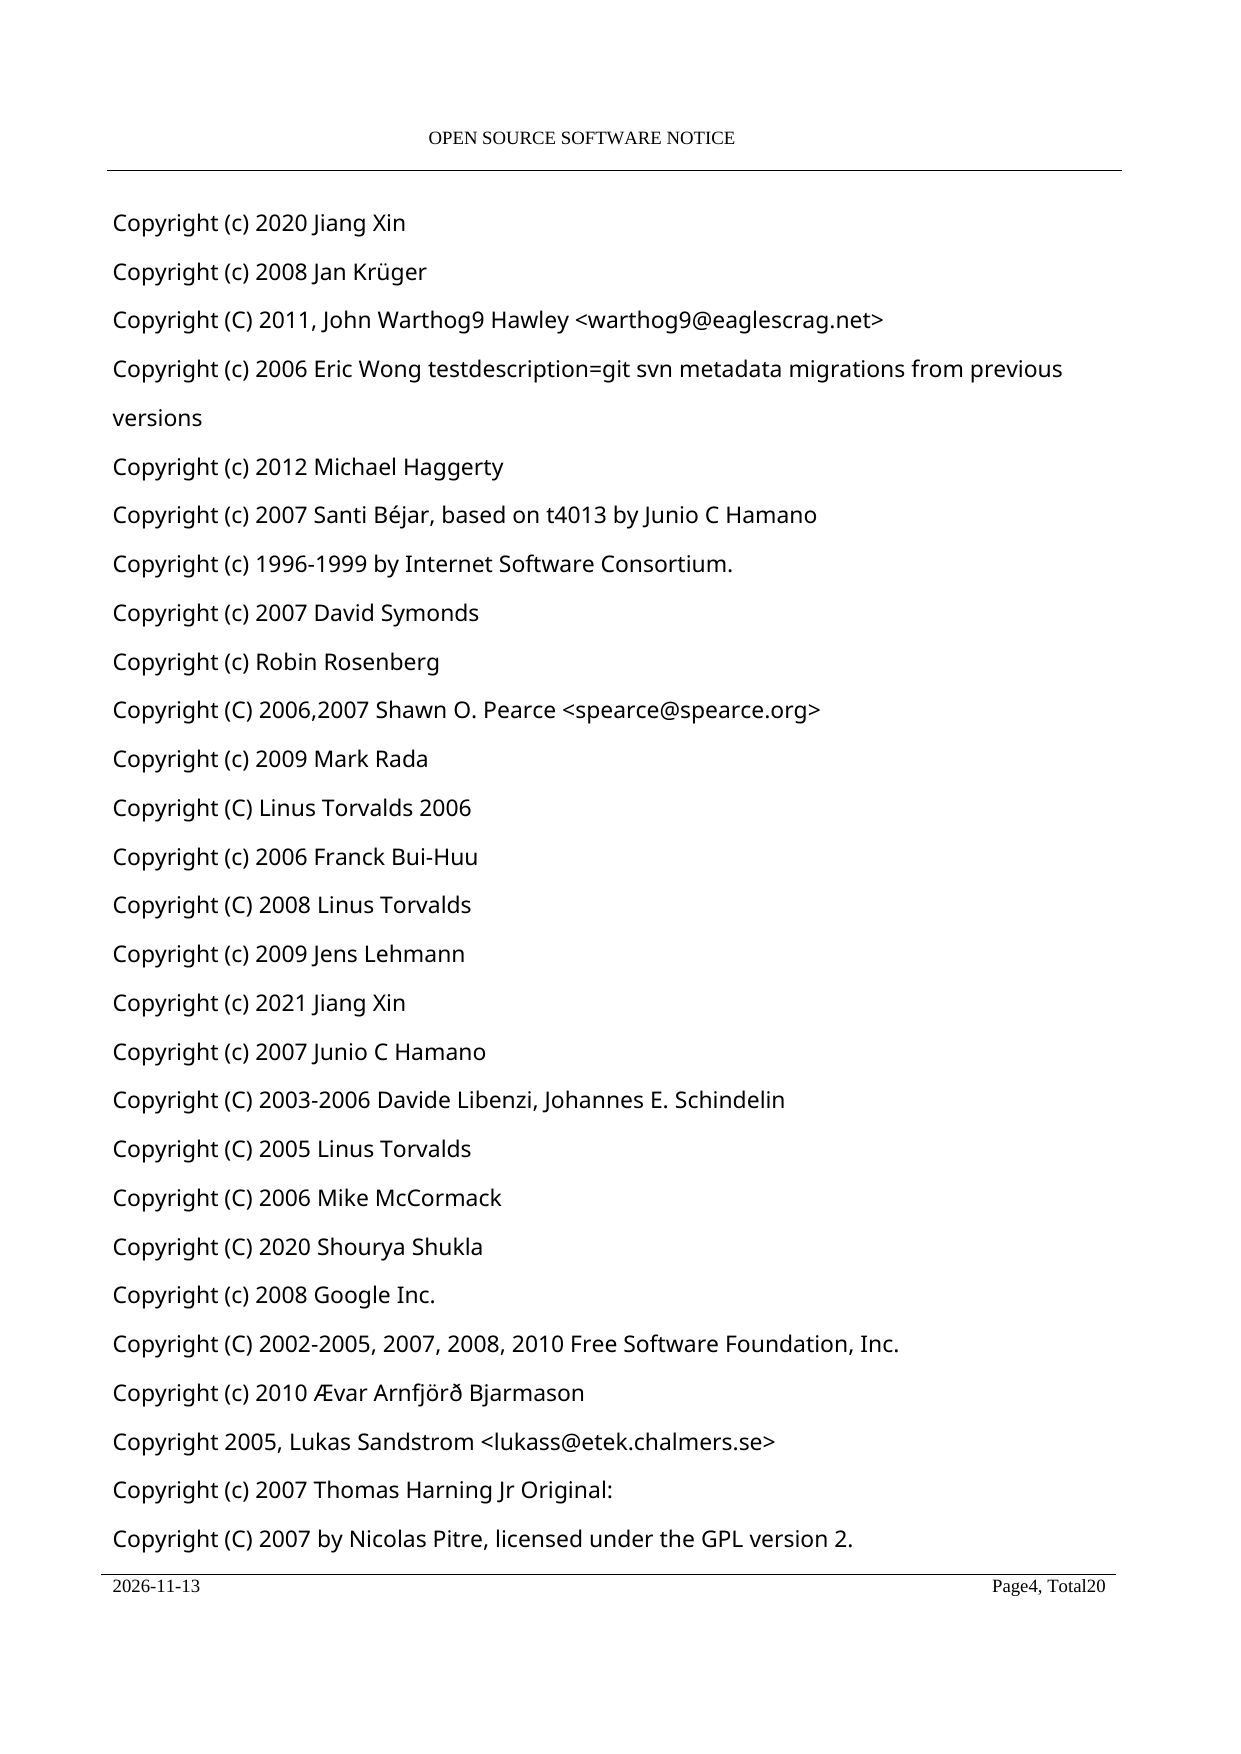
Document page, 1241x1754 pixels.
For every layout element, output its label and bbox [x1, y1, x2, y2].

text [112, 206, 1128, 1555]
